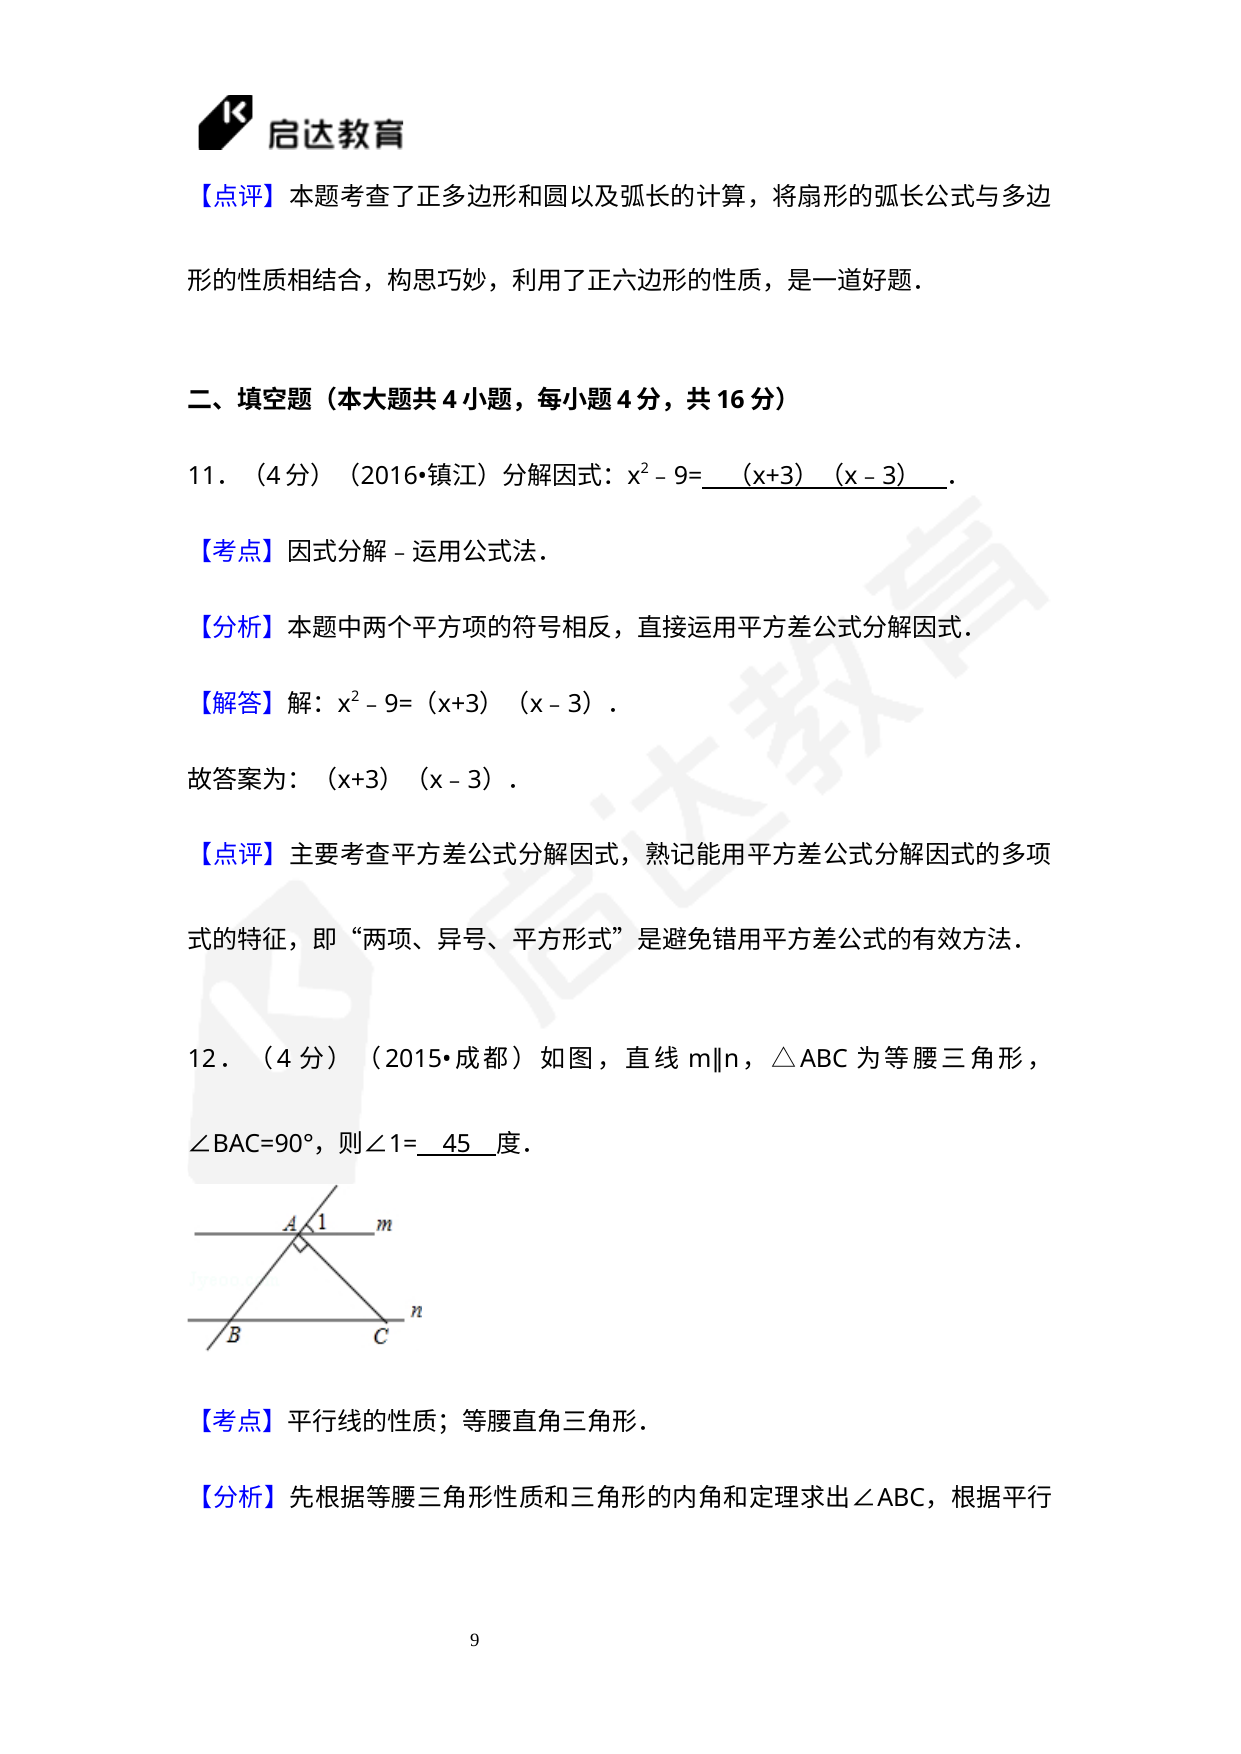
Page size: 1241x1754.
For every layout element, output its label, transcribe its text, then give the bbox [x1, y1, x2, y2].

text 【点评】本题考查了正多边形和圆以及弧长的计算，将扇形的弧长公式与多边形的性质相结合，构思巧妙，利用了正六边形的性质，是一道好题． [187, 162, 1053, 311]
text 【解答】解：x2﹣9=（x+3）（x﹣3）． [187, 669, 1053, 734]
text 【考点】因式分解﹣运用公式法． [187, 517, 1053, 582]
text 11．（4分）（2016•镇江）分解因式：x2﹣9= （x+3）（x﹣3） ． [187, 441, 1053, 506]
text 【分析】本题中两个平方项的符号相反，直接运用平方差公式分解因式． [187, 593, 1053, 658]
text 【考点】平行线的性质；等腰直角三角形． [187, 1387, 1053, 1452]
text 故答案为：（x+3）（x﹣3）． [187, 745, 1053, 810]
text 12．（4分）（2015•成都）如图，直线m∥n，△ABC为等腰三角形，∠BAC=90°，则∠1= 45 度． [187, 1024, 1053, 1174]
text 【点评】主要考查平方差公式分解因式，熟记能用平方差公式分解因式的多项式的特征，即“两项、异号、平方形式”是避免错用平方差公式的有效方法． [187, 821, 1053, 970]
picture [187, 1184, 422, 1352]
picture [198, 95, 404, 150]
text 【分析】先根据等腰三角形性质和三角形的内角和定理求出∠ABC，根据平行线的性质得出∠1=∠ABC，即可得出答案． [187, 1463, 1053, 1528]
text 二、填空题（本大题共4小题，每小题4分，共16分） [187, 366, 1053, 431]
